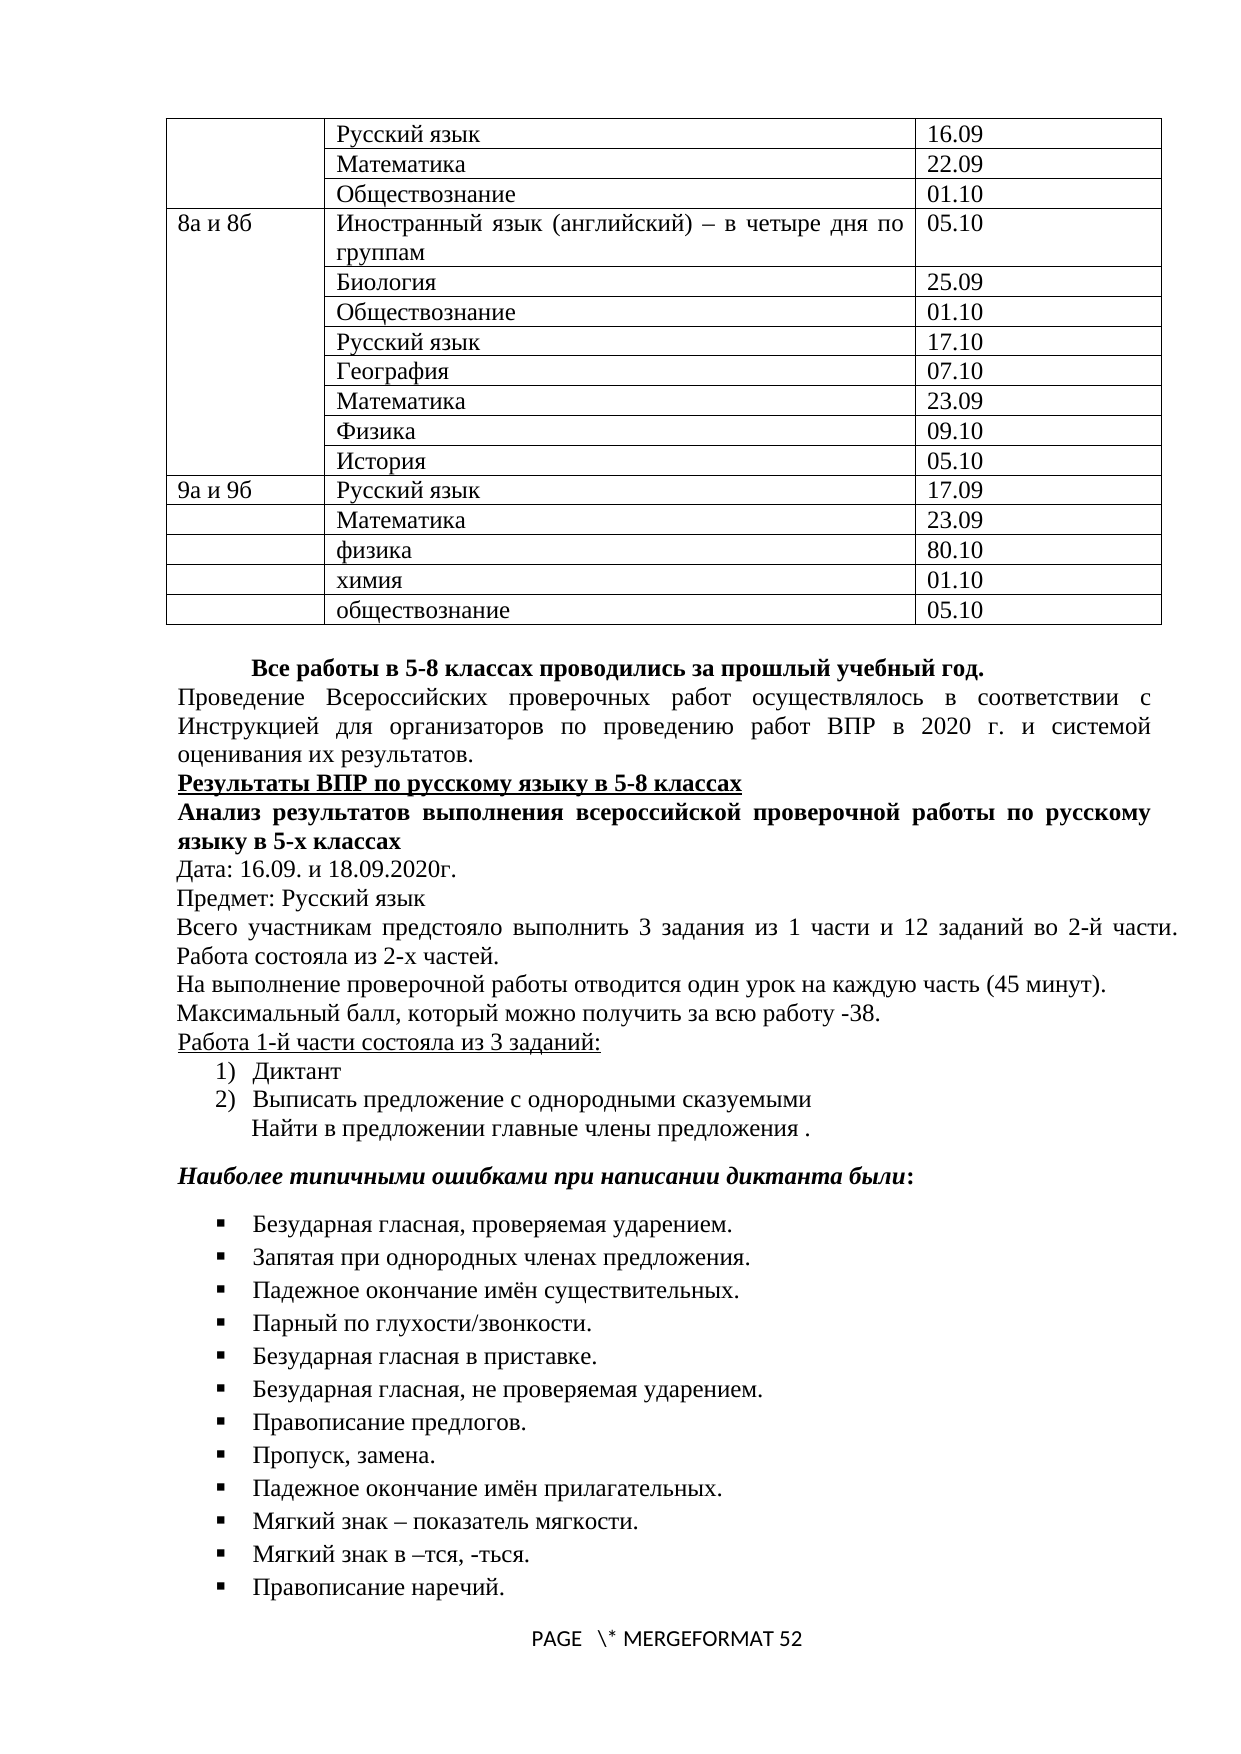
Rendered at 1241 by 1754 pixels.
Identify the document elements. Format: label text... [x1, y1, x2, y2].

table_cell [167, 565, 324, 594]
text Анализ результатов выполнения всероссийской проверочной работы по русскому языку в 5-х классах [177, 797, 1152, 854]
text Наиболее типичными ошибками при написании диктанта были: [177, 1161, 1152, 1190]
table_cell 25.09 [916, 267, 1161, 296]
table_cell 01.10 [916, 565, 1161, 594]
table_cell 22.09 [916, 149, 1161, 178]
text Все работы в 5-8 классах проводились за прошлый учебный год. [177, 653, 1152, 682]
table_cell Русский язык [325, 119, 915, 148]
table_cell Русский язык [325, 327, 915, 355]
table_cell 23.09 [916, 505, 1161, 534]
table_cell 23.09 [916, 386, 1161, 415]
list Мягкий знак в –тся, -ться. [215, 1539, 1152, 1568]
table_cell [167, 505, 324, 534]
table_cell обществознание [325, 595, 915, 623]
table_cell 05.10 [916, 209, 1161, 266]
table_cell 8а и 8б [167, 209, 324, 474]
list Пропуск, замена. [215, 1440, 1152, 1469]
list Мягкий знак – показатель мягкости. [215, 1506, 1152, 1535]
table_cell География [325, 356, 915, 385]
table_cell Математика [325, 505, 915, 534]
list Правописание предлогов. [215, 1407, 1152, 1436]
table_cell Обществознание [325, 179, 915, 207]
table_cell 16.09 [916, 119, 1161, 148]
table_cell 01.10 [916, 297, 1161, 326]
list Безударная гласная, не проверяемая ударением. [215, 1374, 1152, 1403]
table_cell 09.10 [916, 416, 1161, 445]
table_cell 80.10 [916, 535, 1161, 564]
list Безударная гласная в приставке. [215, 1341, 1152, 1369]
table_cell [167, 535, 324, 564]
list Выписать предложение с однородными сказуемыми [215, 1084, 1152, 1113]
table_cell Математика [325, 386, 915, 415]
table_cell [167, 595, 324, 623]
list Безударная гласная, проверяемая ударением. [215, 1209, 1152, 1237]
table_cell химия [325, 565, 915, 594]
table_cell 05.10 [916, 595, 1161, 623]
text Результаты ВПР по русскому языку в 5-8 классах [177, 768, 1152, 797]
table_cell Биология [325, 267, 915, 296]
table_cell Математика [325, 149, 915, 178]
table_cell 07.10 [916, 356, 1161, 385]
table_header Дата: 16.09. и 18.09.2020г. [176, 855, 1180, 883]
text Найти в предложении главные члены предложения . [177, 1113, 1152, 1142]
table_cell Предмет: Русский язык Всего участникам предстояло выполнить 3 задания из 1 части и 12 заданий во 2-й части. Работа состояла из 2-х частей. На выполнение проверочной работы отводится один урок на каждую часть (45 минут). Максимальный балл, который можно получить за всю работу -38. [176, 883, 1180, 1027]
table_cell физика [325, 535, 915, 564]
table_cell История [325, 446, 915, 474]
list Парный по глухости/звонкости. [215, 1308, 1152, 1337]
list Диктант [215, 1056, 1152, 1084]
list Правописание наречий. [215, 1572, 1152, 1601]
table_cell Обществознание [325, 297, 915, 326]
table_cell 01.10 [916, 179, 1161, 207]
table_cell Иностранный язык (английский) – в четыре дня по группам [325, 209, 915, 266]
table_cell 17.09 [916, 476, 1161, 504]
table_cell 05.10 [916, 446, 1161, 474]
text Проведение Всероссийских проверочных работ осуществлялось в соответствии с Инструкцией для организаторов по проведению работ ВПР в 2020 г. и системой оценивания их результатов. [177, 682, 1152, 768]
table_cell Русский язык [325, 476, 915, 504]
list Падежное окончание имён прилагательных. [215, 1473, 1152, 1502]
list Запятая при однородных членах предложения. [215, 1242, 1152, 1271]
text Работа 1-й части состояла из 3 заданий: [177, 1027, 1152, 1056]
list Падежное окончание имён существительных. [215, 1275, 1152, 1303]
table_cell 9а и 9б [167, 476, 324, 504]
table_cell 17.10 [916, 327, 1161, 355]
table_cell Физика [325, 416, 915, 445]
